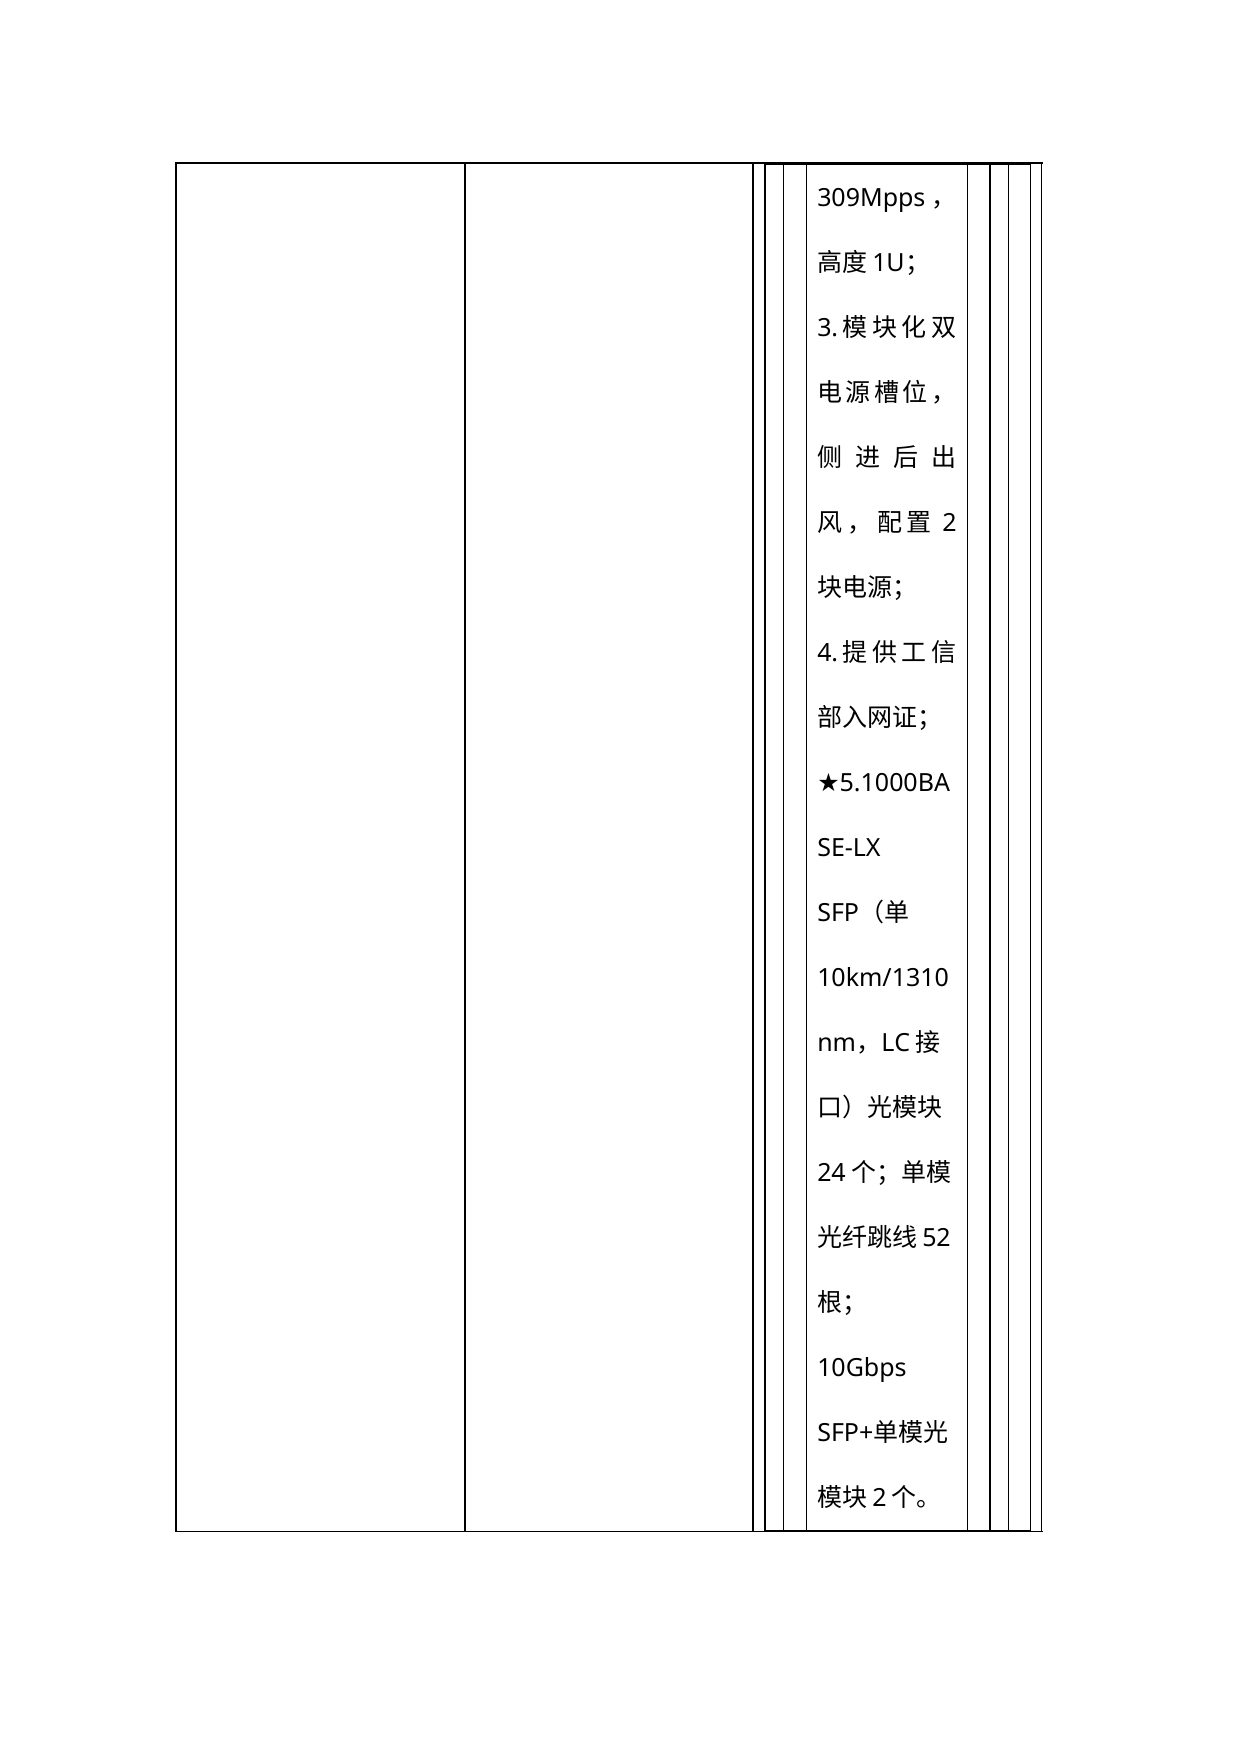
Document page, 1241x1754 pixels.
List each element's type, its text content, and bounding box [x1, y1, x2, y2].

table_cell [766, 165, 783, 1530]
table_cell [1031, 164, 1041, 1531]
table_cell [466, 164, 752, 1531]
table_cell [754, 164, 764, 1531]
table_cell [968, 165, 989, 1530]
table_cell [1009, 165, 1030, 1530]
table_cell [807, 165, 967, 1530]
table_cell 1 [177, 164, 464, 1531]
table_cell [991, 165, 1008, 1530]
table_cell [784, 165, 806, 1530]
